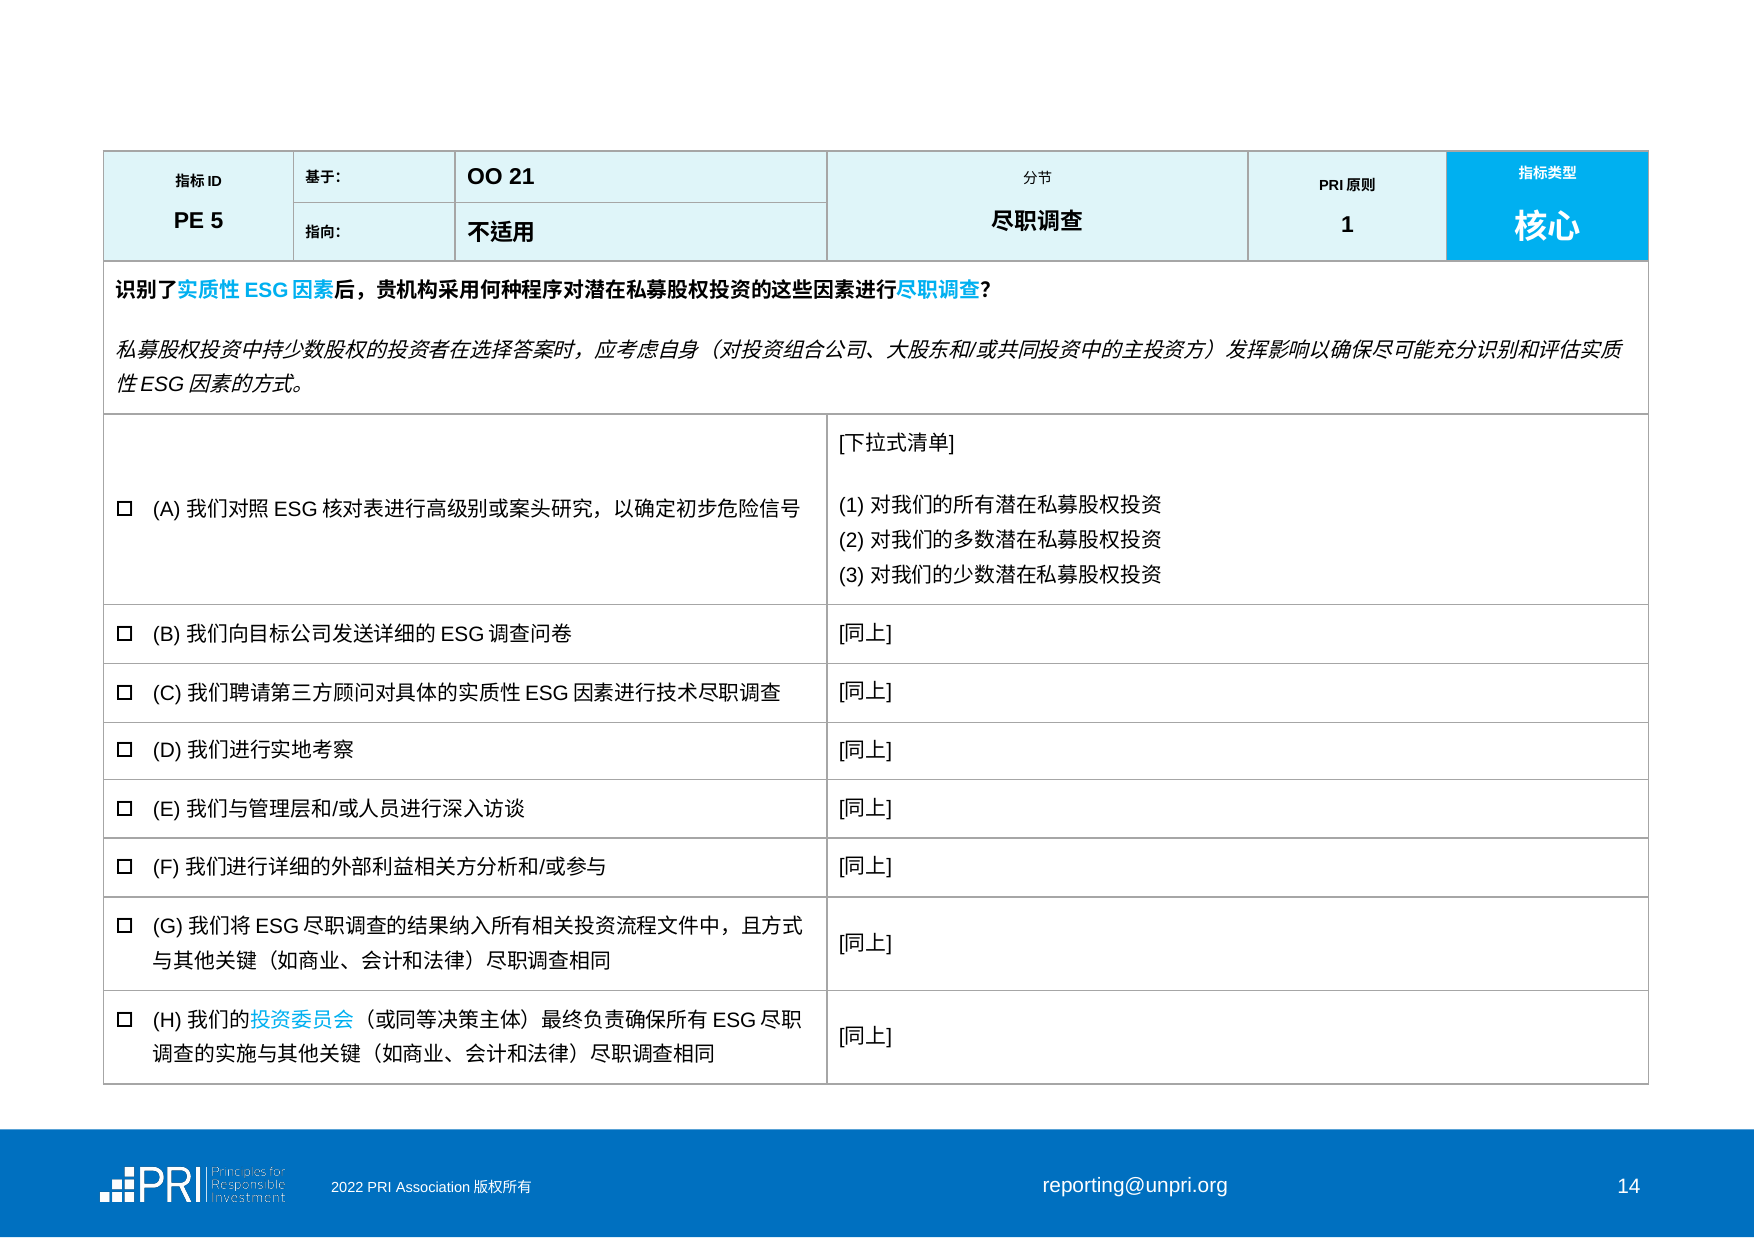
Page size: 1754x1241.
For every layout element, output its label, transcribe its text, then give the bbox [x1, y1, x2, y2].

table_cell [同上] [828, 780, 1648, 837]
table_cell (B) 我们向目标公司发送详细的ESG调查问卷 [104, 605, 826, 662]
table_cell (E) 我们与管理层和/或人员进行深入访谈 [104, 780, 826, 837]
table_cell [同上] [828, 898, 1648, 990]
table_cell (A) 我们对照ESG核对表进行高级别或案头研究，以确定初步危险信号 [104, 415, 826, 604]
table_cell (C) 我们聘请第三方顾问对具体的实质性ESG因素进行技术尽职调查 [104, 664, 826, 721]
table_header 基于： [294, 152, 454, 201]
picture [97, 1163, 287, 1205]
table_cell 识别了实质性ESG因素后，贵机构采用何种程序对潜在私募股权投资的这些因素进行尽职调查？ 私募股权投资中持少数股权的投资者在选择答案时，应考虑自身（对投资组合公司、大股东和/或共同投资中的主投资方）发挥影响以确保尽可能充分识别和评估实质性ESG因素的方式。 [104, 262, 1648, 413]
table_cell [同上] [828, 605, 1648, 662]
table_cell (D) 我们进行实地考察 [104, 723, 826, 778]
table_cell (G) 我们将ESG尽职调查的结果纳入所有相关投资流程文件中，且方式与其他关键（如商业、会计和法律）尽职调查相同 [104, 898, 826, 990]
table_cell (H) 我们的投资委员会（或同等决策主体）最终负责确保所有ESG尽职调查的实施与其他关键（如商业、会计和法律）尽职调查相同 [104, 991, 826, 1083]
table_cell 指向： [294, 203, 454, 260]
table_cell [同上] [828, 723, 1648, 778]
table_cell (F) 我们进行详细的外部利益相关方分析和/或参与 [104, 839, 826, 896]
table_header 分节 尽职调查 [828, 152, 1247, 260]
table_header 指标ID PE 5 [104, 152, 293, 260]
table_cell [同上] [828, 991, 1648, 1083]
table_cell [下拉式清单] (1) 对我们的所有潜在私募股权投资 (2) 对我们的多数潜在私募股权投资 (3) 对我们的少数潜在私募股权投资 [828, 415, 1648, 604]
table_cell 不适用 [456, 203, 826, 260]
table_cell [同上] [828, 664, 1648, 721]
table_header 指标类型 核心 [1447, 152, 1648, 260]
table_cell [同上] [828, 839, 1648, 896]
table_header OO 21 [456, 152, 826, 201]
table_header PRI原则 1 [1249, 152, 1446, 260]
